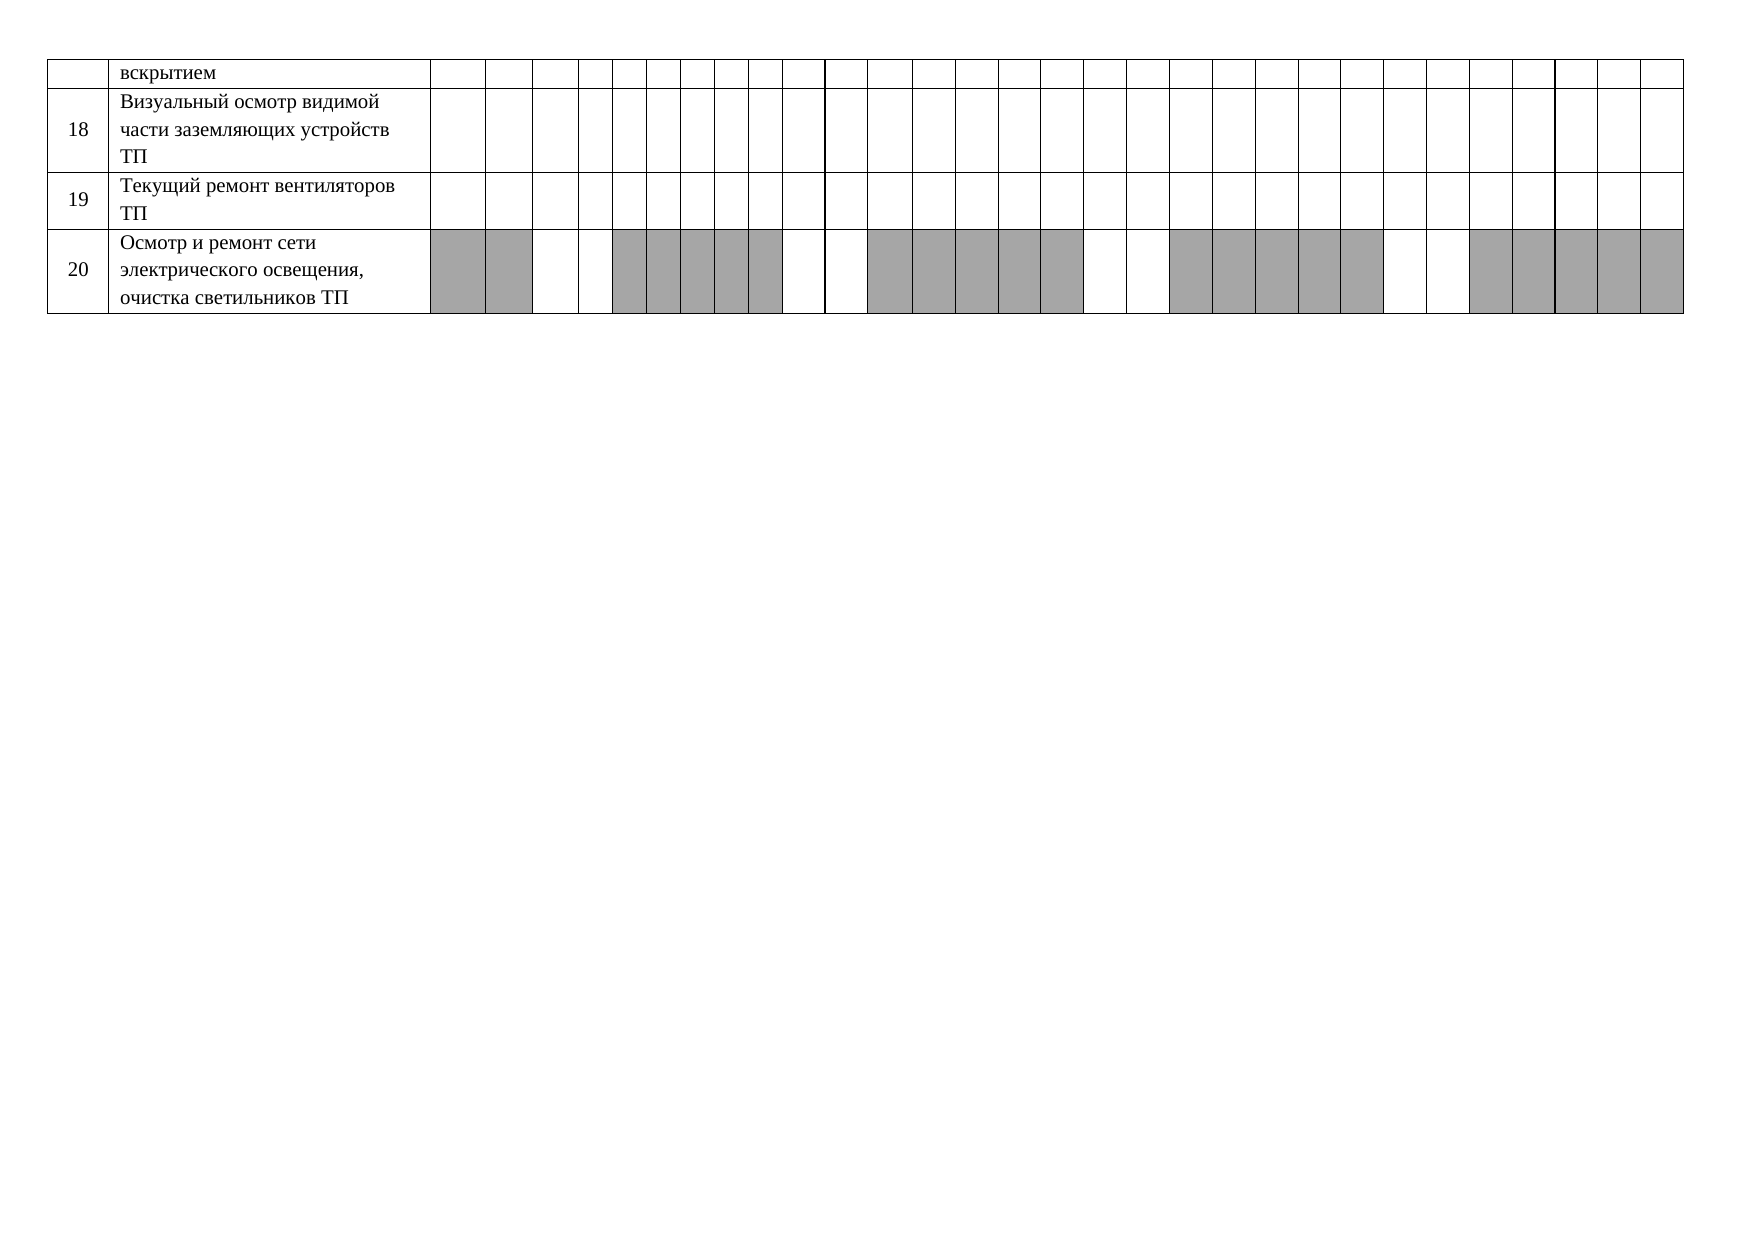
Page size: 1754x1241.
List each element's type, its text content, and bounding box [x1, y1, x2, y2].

table_cell [486, 173, 532, 229]
table_cell [1598, 173, 1640, 229]
table_cell [1384, 230, 1426, 313]
table_cell [1170, 230, 1212, 313]
table_cell [1127, 89, 1169, 172]
table_cell [826, 173, 867, 229]
table_cell [1384, 89, 1426, 172]
table_cell [868, 60, 912, 88]
table_cell 17 [48, 60, 108, 88]
table_cell [749, 60, 782, 88]
table_cell [956, 60, 998, 88]
table_cell [533, 173, 578, 229]
table_cell 18 [48, 89, 108, 172]
table_cell [647, 173, 680, 229]
table_cell [956, 230, 998, 313]
table_cell Осмотр и ремонт сети электрического освещения, очистка светильников ТП [109, 230, 430, 313]
table_cell [486, 60, 532, 88]
table_cell [1341, 60, 1383, 88]
table_cell [1127, 60, 1169, 88]
table_cell [1598, 230, 1640, 313]
table_cell [431, 230, 485, 313]
table_cell [1084, 60, 1126, 88]
table_cell [647, 60, 680, 88]
table_cell [1213, 60, 1255, 88]
table_cell [613, 230, 646, 313]
table_cell [1299, 89, 1340, 172]
table_cell [486, 89, 532, 172]
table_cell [109, 60, 430, 88]
table_cell [1470, 173, 1512, 229]
table_cell [1170, 60, 1212, 88]
table_cell [868, 89, 912, 172]
table_cell [681, 60, 714, 88]
table_cell [579, 173, 612, 229]
table_cell [1556, 230, 1597, 313]
table_cell [613, 173, 646, 229]
table_cell [1127, 230, 1169, 313]
table_cell 19 [48, 173, 108, 229]
table_cell [913, 173, 955, 229]
table_cell [999, 230, 1040, 313]
table_cell [783, 230, 824, 313]
table_cell [1384, 173, 1426, 229]
table_cell [826, 60, 867, 88]
table_cell [1427, 60, 1469, 88]
table_cell [1427, 230, 1469, 313]
table_cell [1513, 60, 1554, 88]
table_cell [681, 230, 714, 313]
table_cell [1427, 89, 1469, 172]
table_cell [1341, 89, 1383, 172]
table_cell [431, 173, 485, 229]
table_cell [1470, 230, 1512, 313]
table_cell [826, 89, 867, 172]
table_cell [1256, 60, 1298, 88]
table_cell [431, 89, 485, 172]
table_cell [579, 89, 612, 172]
table_cell [1598, 89, 1640, 172]
table_cell [715, 173, 748, 229]
table_cell [749, 230, 782, 313]
table_cell [1641, 173, 1683, 229]
table_cell [1213, 230, 1255, 313]
table_cell [999, 89, 1040, 172]
table_cell Текущий ремонт вентиляторов ТП [109, 173, 430, 229]
table_cell [1513, 173, 1554, 229]
table_cell [579, 230, 612, 313]
table_cell [533, 230, 578, 313]
table_cell [647, 230, 680, 313]
table_cell [1041, 230, 1083, 313]
table_cell [647, 89, 680, 172]
table_cell [1170, 173, 1212, 229]
table_cell [783, 89, 824, 172]
table_cell [1427, 173, 1469, 229]
table_cell [913, 89, 955, 172]
table_cell [1470, 60, 1512, 88]
table_cell [913, 60, 955, 88]
table_cell [613, 60, 646, 88]
table_cell [783, 60, 824, 88]
table_cell [868, 230, 912, 313]
table_cell [1213, 89, 1255, 172]
table_cell [1598, 60, 1640, 88]
table_cell [749, 89, 782, 172]
table_cell [1299, 230, 1340, 313]
table_cell [1556, 173, 1597, 229]
table_cell [579, 60, 612, 88]
table_cell [1384, 60, 1426, 88]
table_cell [681, 89, 714, 172]
table_cell [826, 230, 867, 313]
table_cell [1213, 173, 1255, 229]
table_cell [1041, 89, 1083, 172]
table_cell [1127, 173, 1169, 229]
table_cell [1084, 230, 1126, 313]
table_cell [1299, 173, 1340, 229]
table_cell [999, 173, 1040, 229]
table_cell [1299, 60, 1340, 88]
table_cell [1084, 89, 1126, 172]
table_cell [999, 60, 1040, 88]
table_cell [913, 230, 955, 313]
table_cell [1041, 173, 1083, 229]
table_cell [715, 60, 748, 88]
table_cell [1341, 230, 1383, 313]
table_cell [1641, 89, 1683, 172]
table_cell [1641, 60, 1683, 88]
table_cell [956, 89, 998, 172]
table_cell [715, 89, 748, 172]
table_cell [956, 173, 998, 229]
table_cell [868, 173, 912, 229]
table_cell [1341, 173, 1383, 229]
table_cell [533, 60, 578, 88]
table_cell [431, 60, 485, 88]
table_cell [1556, 60, 1597, 88]
table_cell [783, 173, 824, 229]
table_cell [613, 89, 646, 172]
table_cell [681, 173, 714, 229]
table_cell [1170, 89, 1212, 172]
table_cell Визуальный осмотр видимой части заземляющих устройств ТП [109, 89, 430, 172]
table_cell [1256, 230, 1298, 313]
table_cell [1641, 230, 1683, 313]
table_cell [1513, 89, 1554, 172]
table_cell [1556, 89, 1597, 172]
table_cell [715, 230, 748, 313]
table_cell [1470, 89, 1512, 172]
table_cell 20 [48, 230, 108, 313]
table_cell [749, 173, 782, 229]
table_cell [1256, 173, 1298, 229]
table_cell [1256, 89, 1298, 172]
table_cell [533, 89, 578, 172]
table_cell [1041, 60, 1083, 88]
table_cell [1084, 173, 1126, 229]
table_cell [1513, 230, 1554, 313]
table_cell [486, 230, 532, 313]
